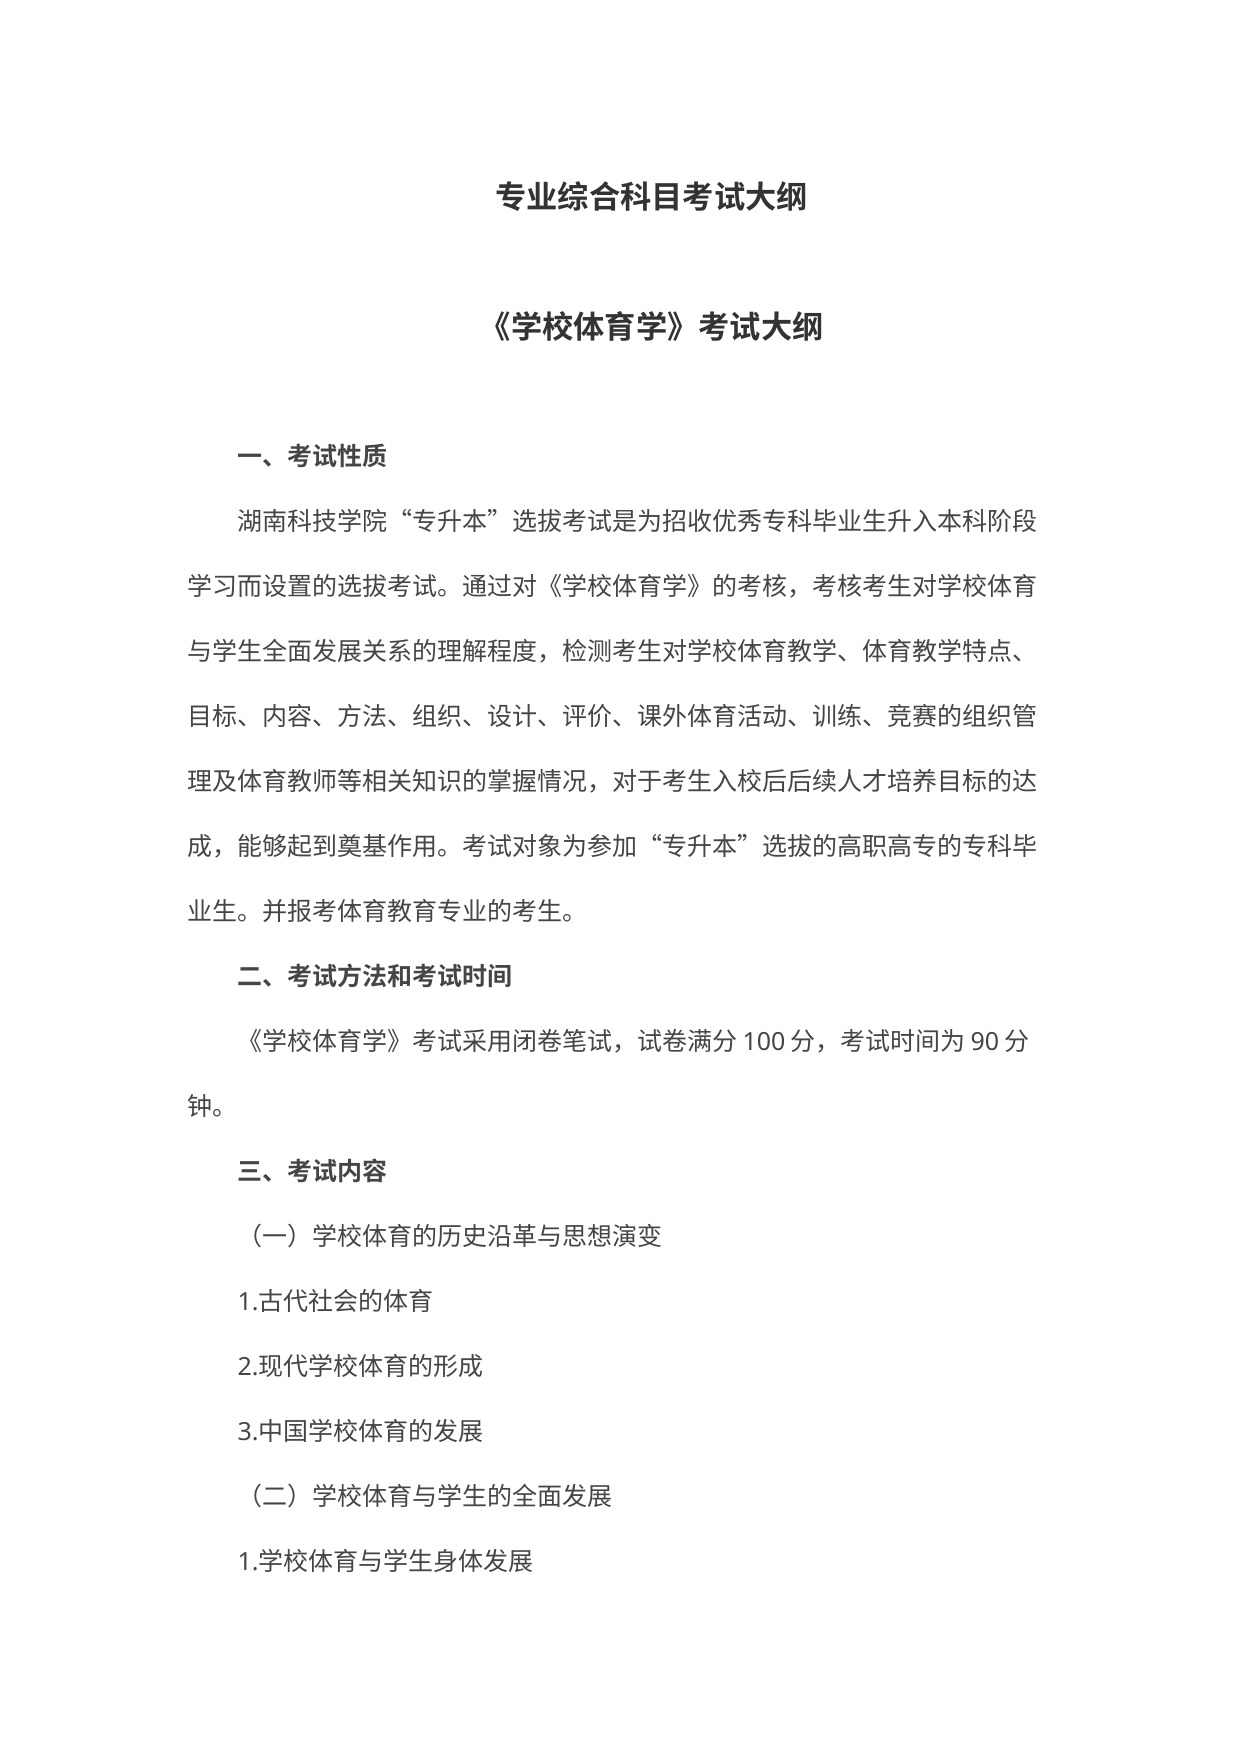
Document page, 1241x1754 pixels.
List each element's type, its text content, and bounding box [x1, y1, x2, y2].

text 三、考试内容 [187, 1137, 1053, 1202]
text 《学校体育学》考试大纲 [187, 292, 1053, 357]
text 一、考试性质 [187, 422, 1053, 487]
text 2.现代学校体育的形成 [187, 1332, 1053, 1397]
text 1.古代社会的体育 [187, 1267, 1053, 1332]
text 专业综合科目考试大纲 [187, 162, 1053, 227]
text 3.中国学校体育的发展 [187, 1397, 1053, 1462]
text （一）学校体育的历史沿革与思想演变 [187, 1202, 1053, 1267]
text 湖南科技学院“专升本”选拔考试是为招收优秀专科毕业生升入本科阶段学习而设置的选拔考试。通过对《学校体育学》的考核，考核考生对学校体育与学生全面发展关系的理解程度，检测考生对学校体育教学、体育教学特点、目标、内容、方法、组织、设计、评价、课外体育活动、训练、竞赛的组织管理及体育教师等相关知识的掌握情况，对于考生入校后后续人才培养目标的达成，能够起到奠基作用。考试对象为参加“专升本”选拔的高职高专的专科毕业生。并报考体育教育专业的考生。 [187, 487, 1053, 942]
text 二、考试方法和考试时间 [187, 942, 1053, 1007]
text 《学校体育学》考试采用闭卷笔试，试卷满分100分，考试时间为90分钟。 [187, 1007, 1053, 1137]
text （二）学校体育与学生的全面发展 [187, 1462, 1053, 1527]
text 1.学校体育与学生身体发展 [187, 1527, 1053, 1592]
